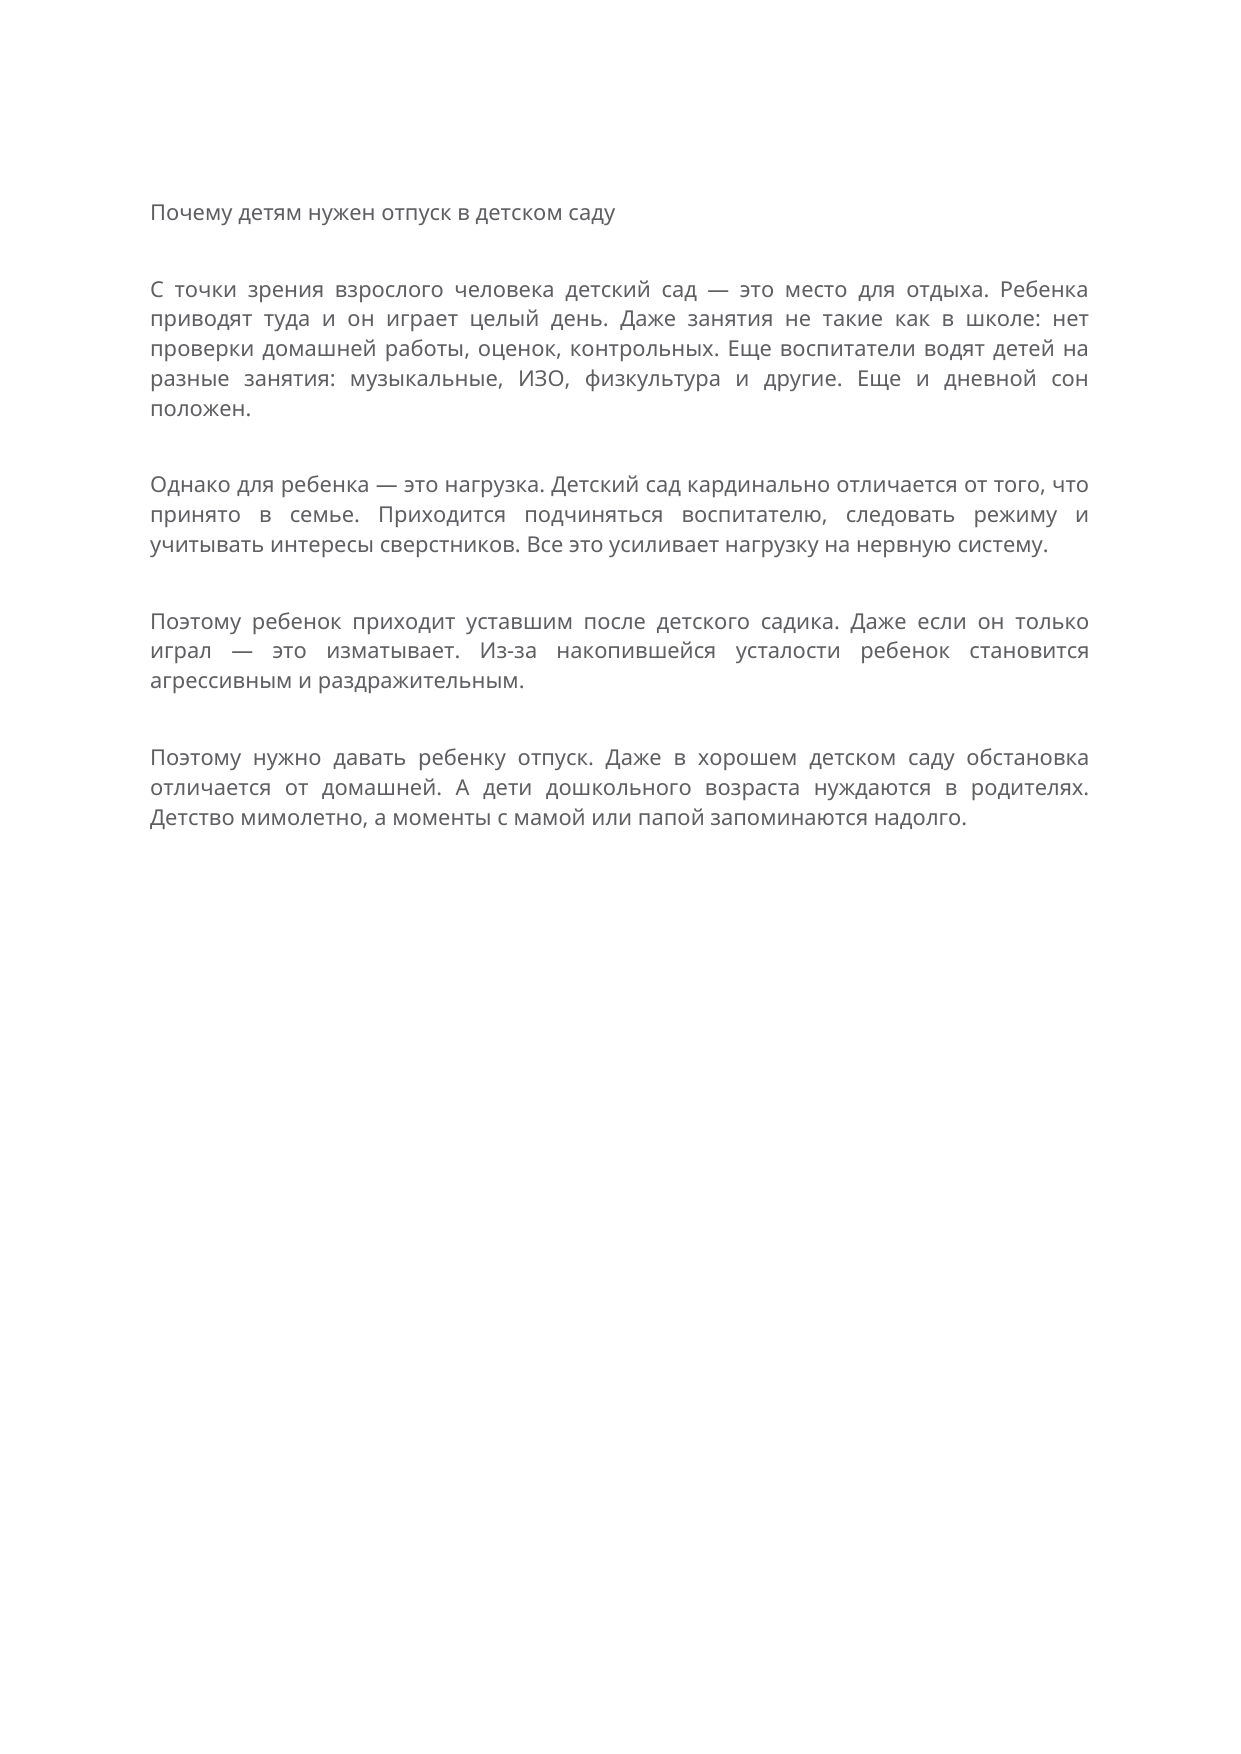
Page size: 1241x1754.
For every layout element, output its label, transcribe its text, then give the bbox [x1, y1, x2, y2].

text Однако для ребенка — это нагрузка. Детский сад кардинально отличается от того, что принято в семье. Приходится подчиняться воспитателю, следовать режиму и учитывать интересы сверстников. Все это усиливает нагрузку на нервную систему. [150, 469, 1090, 559]
text Поэтому ребенок приходит уставшим после детского садика. Даже если он только играл — это изматывает. Из-за накопившейся усталости ребенок становится агрессивным и раздражительным. [150, 606, 1090, 695]
text С точки зрения взрослого человека детский сад — это место для отдыха. Ребенка приводят туда и он играет целый день. Даже занятия не такие как в школе: нет проверки домашней работы, оценок, контрольных. Еще воспитатели водят детей на разные занятия: музыкальные, ИЗО, физкультура и другие. Еще и дневной сон положен. [150, 273, 1090, 422]
text Почему детям нужен отпуск в детском саду [150, 197, 1090, 227]
text Поэтому нужно давать ребенку отпуск. Даже в хорошем детском саду обстановка отличается от домашней. А дети дошкольного возраста нуждаются в родителях. Детство мимолетно, а моменты с мамой или папой запоминаются надолго. [150, 742, 1090, 831]
